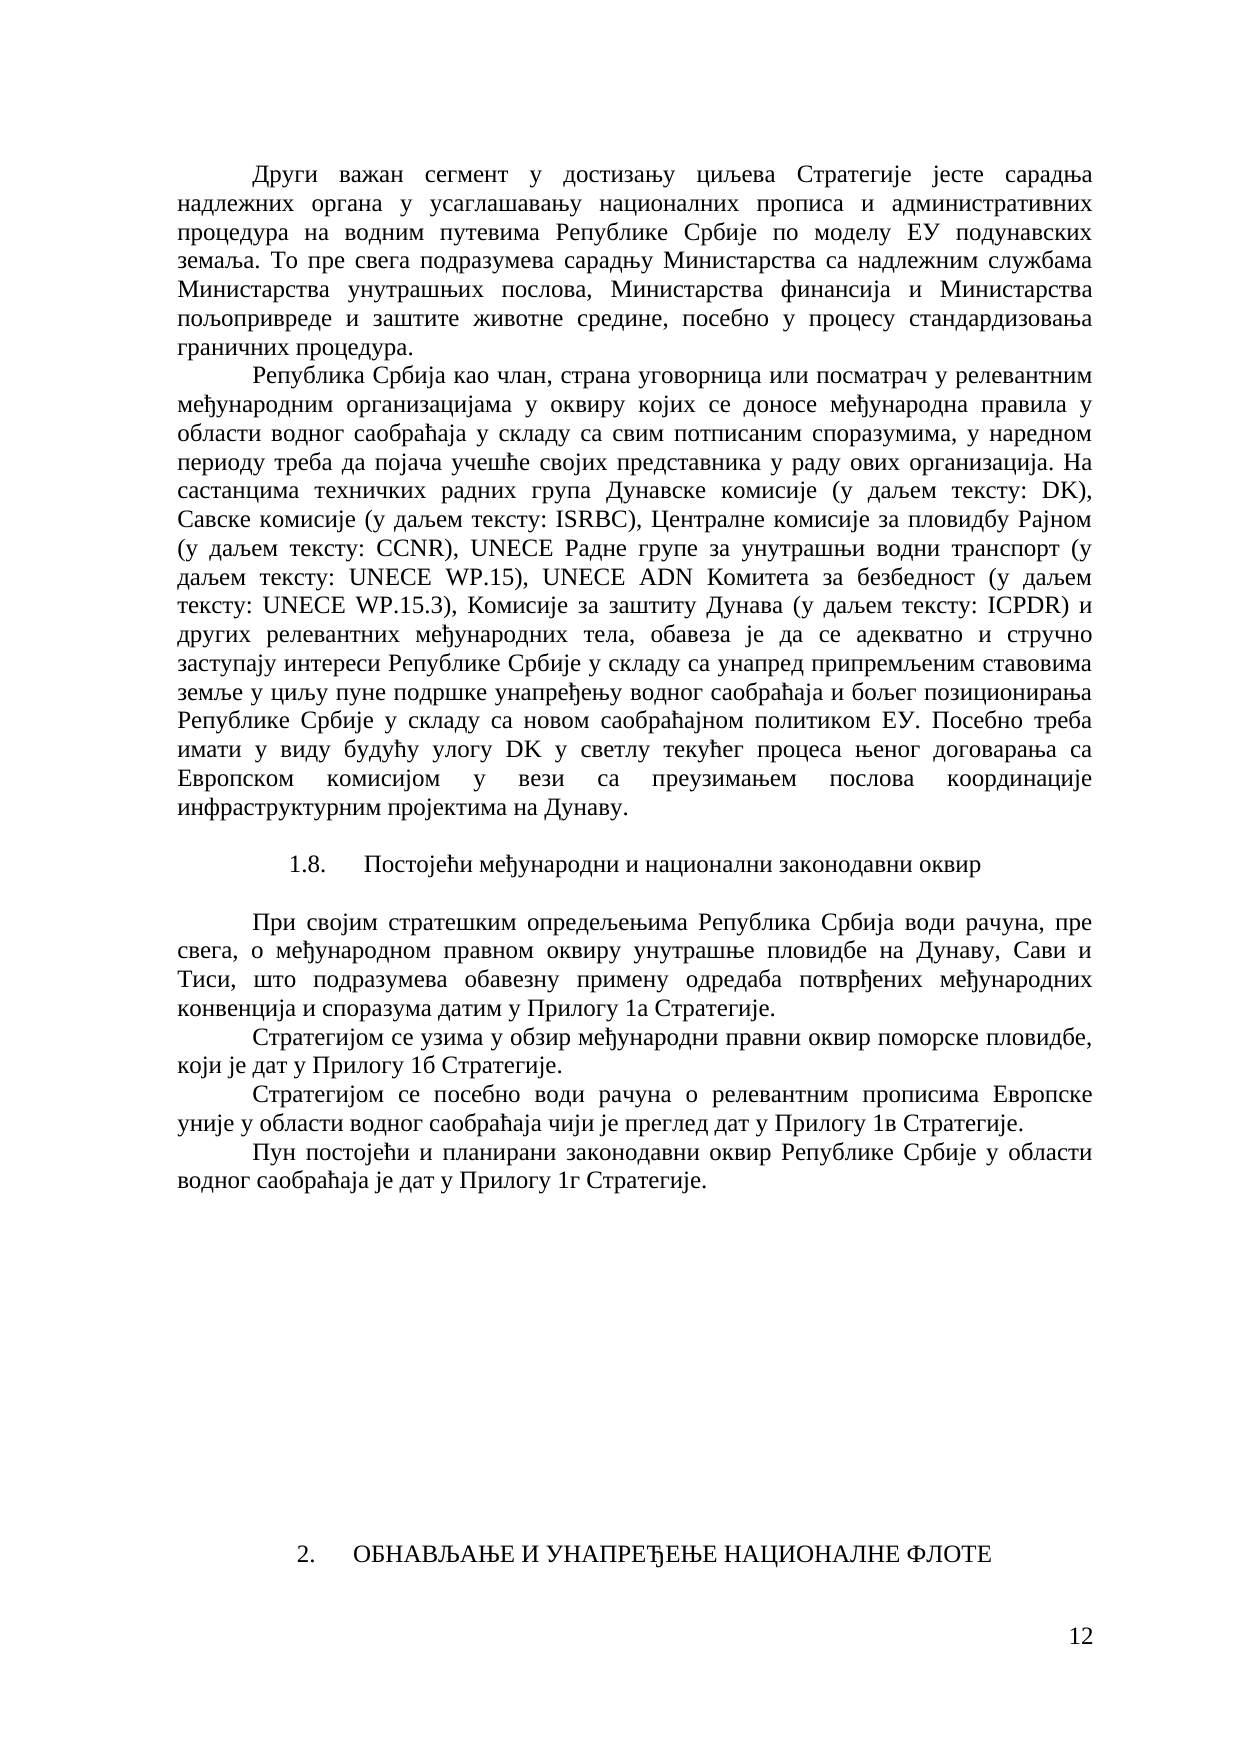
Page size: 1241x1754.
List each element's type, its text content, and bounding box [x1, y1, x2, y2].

text Други важан сегмент у достизању циљева Стратегије јесте сарадња надлежних органа у усаглашавању националних прописа и административних процедура на водним путевима Републике Србије по моделу ЕУ подунавских земаља. То пре свега подразумева сарадњу Министарства са надлежним службама Министарства унутрашњих послова, Министарства финансија и Министарства пољопривреде и заштите животне средине, посебно у процесу стандардизовања граничних процедура. [177, 159, 1093, 361]
text Стратегијом се узима у обзир међународни правни оквир поморске пловидбе, који је дат у Прилогу 1б Стратегије. [177, 1022, 1093, 1079]
subtitle ОБНАВЉАЊЕ И УНАПРЕЂЕЊЕ НАЦИОНАЛНЕ ФЛОТЕ [214, 1539, 1093, 1568]
text Република Србија као члан, страна уговорница или посматрач у релевантним међународним организацијама у оквиру којих се доносе међународна правила у области водног саобраћаја у складу са свим потписаним споразумима, у наредном периоду треба да појача учешће својих представника у раду ових организација. На састанцима техничких радних група Дунавске комисије (у даљем тексту: DK), Савске комисије (у даљем тексту: ISRBC), Централне комисије за пловидбу Рајном (у даљем тексту: CCNR), UNECE Радне групе за унутрашњи водни транспорт (у даљем тексту: UNECE WP.15), UNECE АDN Комитета за безбедност (у даљем тексту: UNECE WP.15.3), Комисије за заштиту Дунава (у даљем тексту: ICPDR) и других релевантних међународних тела, обавеза је да се адекватно и стручно заступају интереси Републике Србије у складу са унапред припремљеним ставовима земље у циљу пуне подршке унапређењу водног саобраћаја и бољег позиционирања Републике Србије у складу са новом саобраћајном политиком ЕУ. Посебно треба имати у виду будућу улогу DK у светлу текућег процеса њеног договарања са Европском комисијом у вези са преузимањем послова координације инфраструктурним пројектима на Дунаву. [177, 361, 1093, 821]
text Стратегијом се посебно води рачуна о релевантним прописима Европске уније у области водног саобраћаја чији је преглед дат у Прилогу 1в Стратегије. [177, 1079, 1093, 1137]
subtitle Пун постојећи и планирани законодавни оквир Републике Србије у области водног саобраћаја је дат у Прилогу 1г Стратегије. [177, 1137, 1093, 1194]
text 1.8. Постојећи међународни и национални законодавни оквир [177, 849, 1093, 878]
text При својим стратешким опредељењима Република Србија води рачуна, пре свега, о међународном правном оквиру унутрашње пловидбе на Дунаву, Сави и Тиси, што подразумева обавезну примену одредаба потврђених међународних конвенција и споразума датим у Прилогу 1а Стратегије. [177, 907, 1093, 1022]
